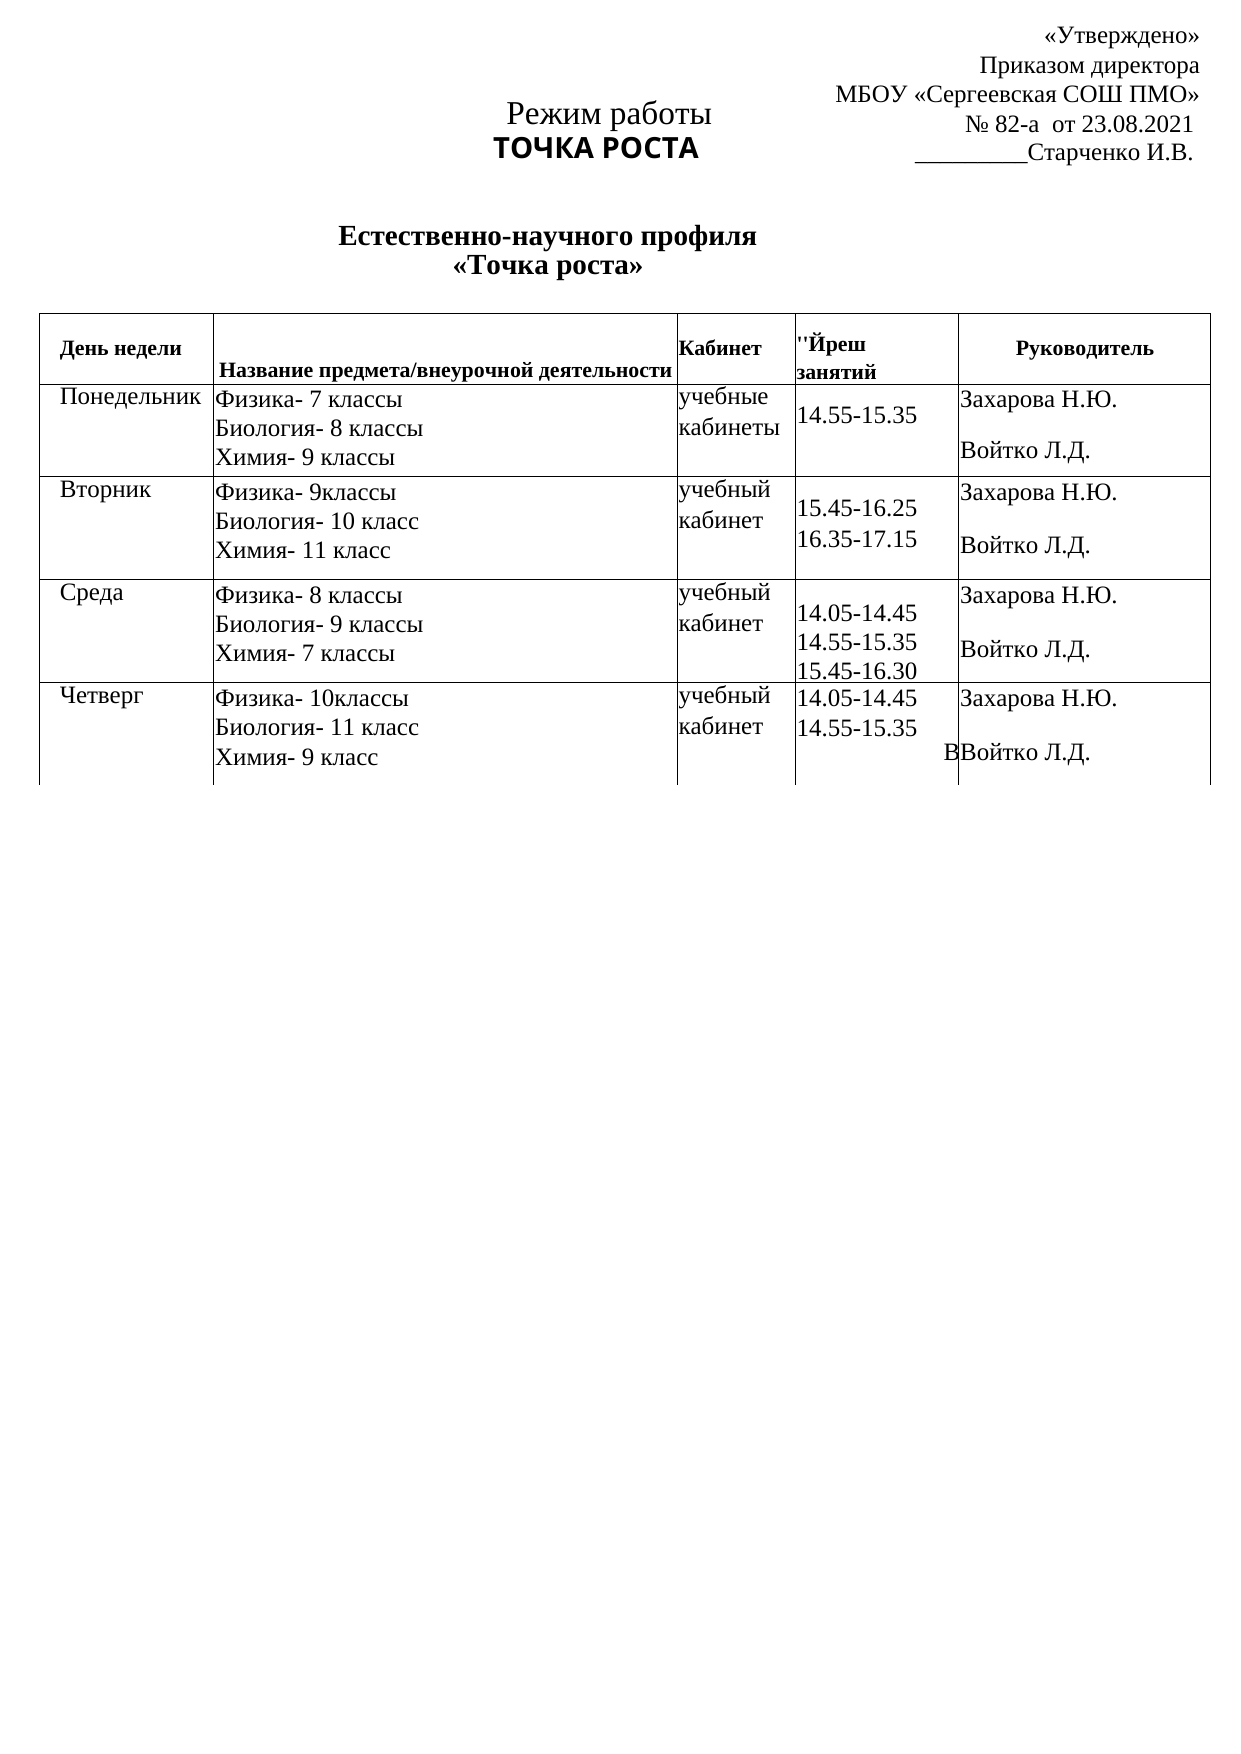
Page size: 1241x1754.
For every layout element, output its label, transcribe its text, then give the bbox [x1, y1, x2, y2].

text Режим работы [39, 95, 1211, 132]
